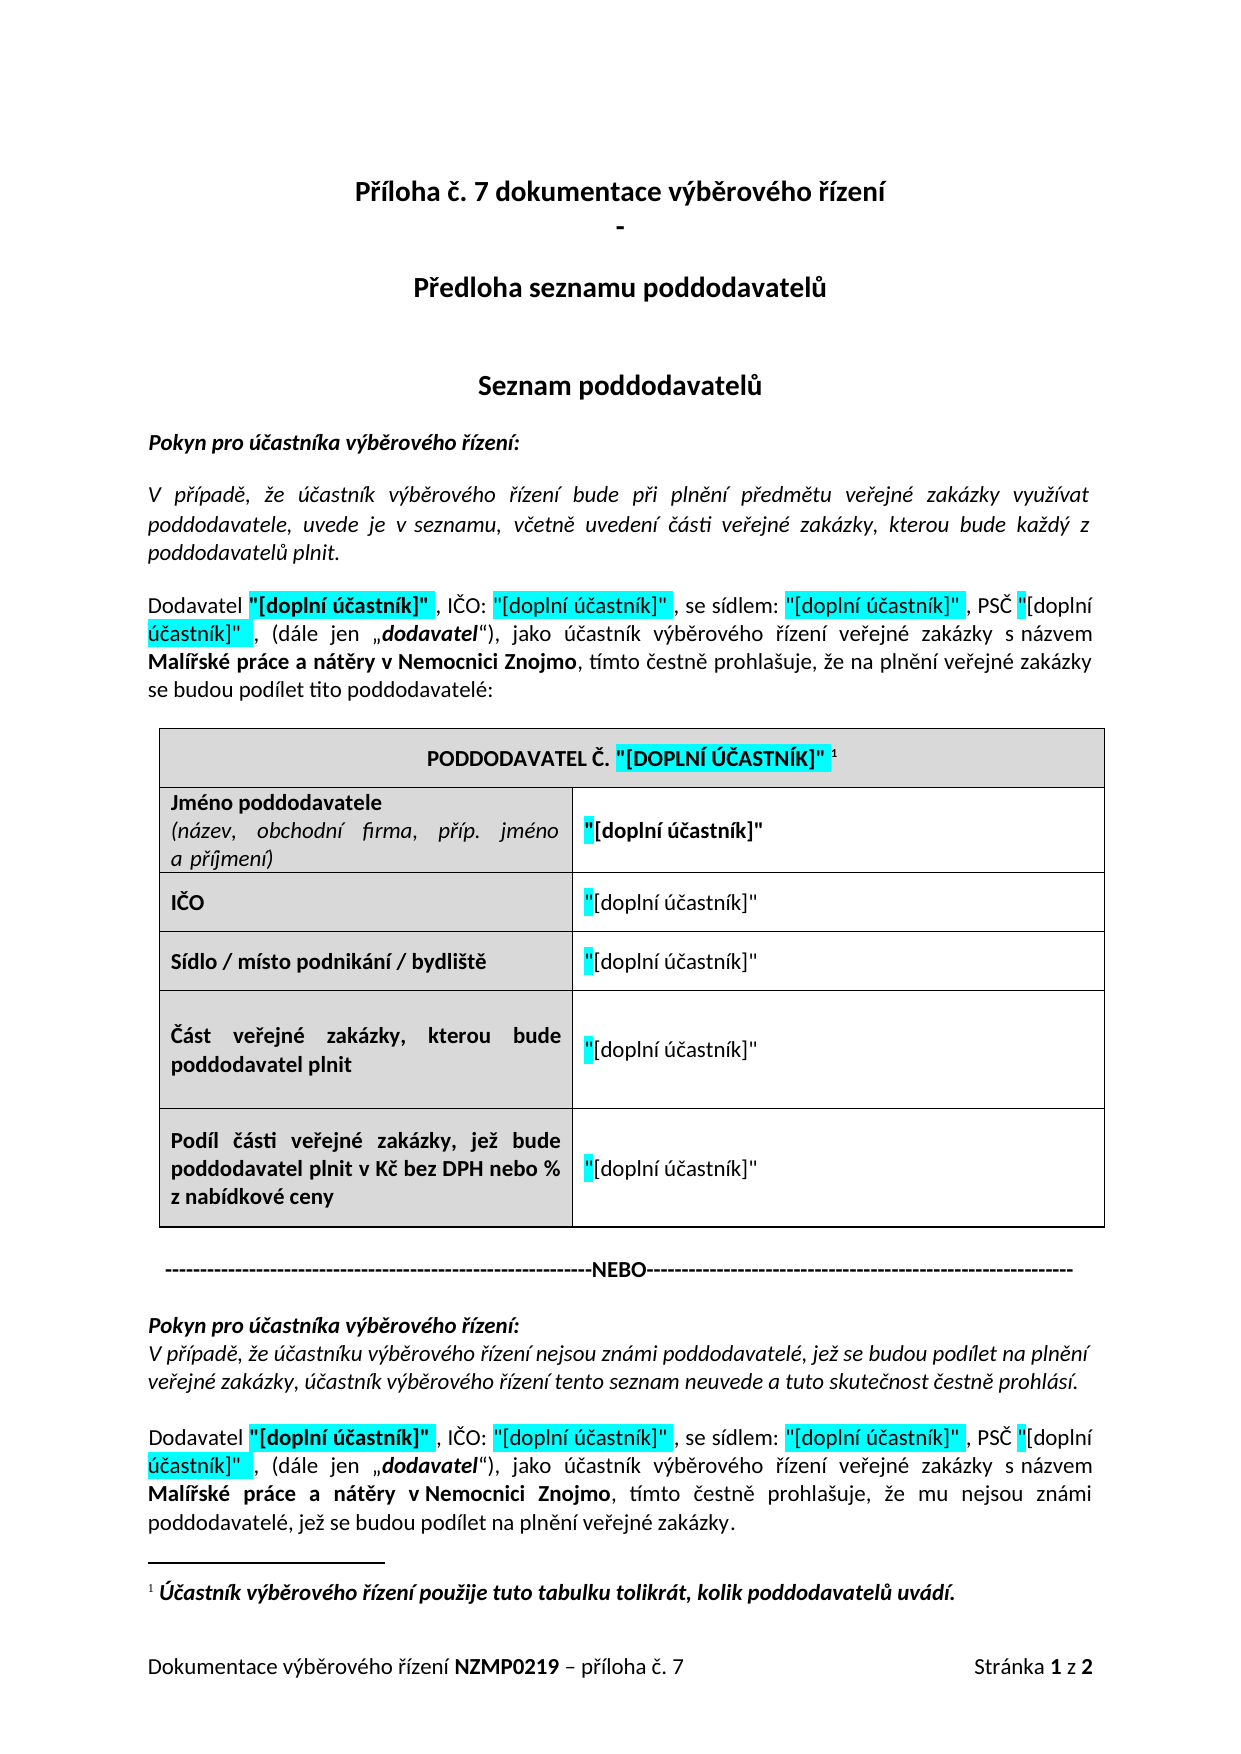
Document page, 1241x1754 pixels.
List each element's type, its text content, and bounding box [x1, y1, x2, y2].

table_cell [573, 991, 1104, 1108]
table_cell IČO [160, 873, 572, 931]
text Předloha seznamu poddodavatelů [148, 269, 1093, 304]
table_cell Část veřejné zakázky, kterou bude poddodavatel plnit [160, 991, 572, 1108]
text Dodavatel , IČO: , se sídlem: , PSČ , (dále jen „dodavatel“), jako účastník výběrového řízení veřejné zakázky s názvem Malířské práce a nátěry v Nemocnici Znojmo, tímto čestně prohlašuje, že na plnění veřejné zakázky se budou podílet tito poddodavatelé: [148, 591, 1093, 703]
table_cell Jméno poddodavatele (název, obchodní firma, příp. jméno a příjmení) [160, 788, 572, 872]
table_cell [573, 932, 1104, 990]
text V případě, že účastník výběrového řízení bude při plnění předmětu veřejné zakázky využívat poddodavatele, uvede je v seznamu, včetně uvedení části veřejné zakázky, kterou bude každý z poddodavatelů plnit. [148, 481, 1093, 566]
text Příloha č. 7 dokumentace výběrového řízení [148, 173, 1093, 208]
text Pokyn pro účastníka výběrového řízení: [148, 428, 1093, 456]
text -------------------------------------------------------------NEBO------------------------------------------------------------- [148, 1255, 1093, 1283]
table_cell [573, 873, 1104, 931]
table_cell [573, 1109, 1104, 1226]
text Pokyn pro účastníka výběrového řízení: [148, 1311, 1093, 1339]
text V případě, že účastníku výběrového řízení nejsou známi poddodavatelé, jež se budou podílet na plnění veřejné zakázky, účastník výběrového řízení tento seznam neuvede a tuto skutečnost čestně prohlásí. [148, 1339, 1093, 1396]
text - [148, 208, 1093, 244]
text Seznam poddodavatelů [148, 367, 1093, 403]
table_header PODDODAVATEL Č. [160, 729, 1104, 787]
text Dodavatel , IČO: , se sídlem: , PSČ , (dále jen „dodavatel“), jako účastník výběrového řízení veřejné zakázky s názvem Malířské práce a nátěry v Nemocnici Znojmo, tímto čestně prohlašuje, že mu nejsou známi poddodavatelé, jež se budou podílet na plnění veřejné zakázky. [148, 1423, 1093, 1536]
table_cell Sídlo / místo podnikání / bydliště [160, 932, 572, 990]
table_cell [573, 788, 1104, 872]
table_cell Podíl části veřejné zakázky, jež bude poddodavatel plnit v Kč bez DPH nebo % z nabídkové ceny [160, 1109, 572, 1226]
